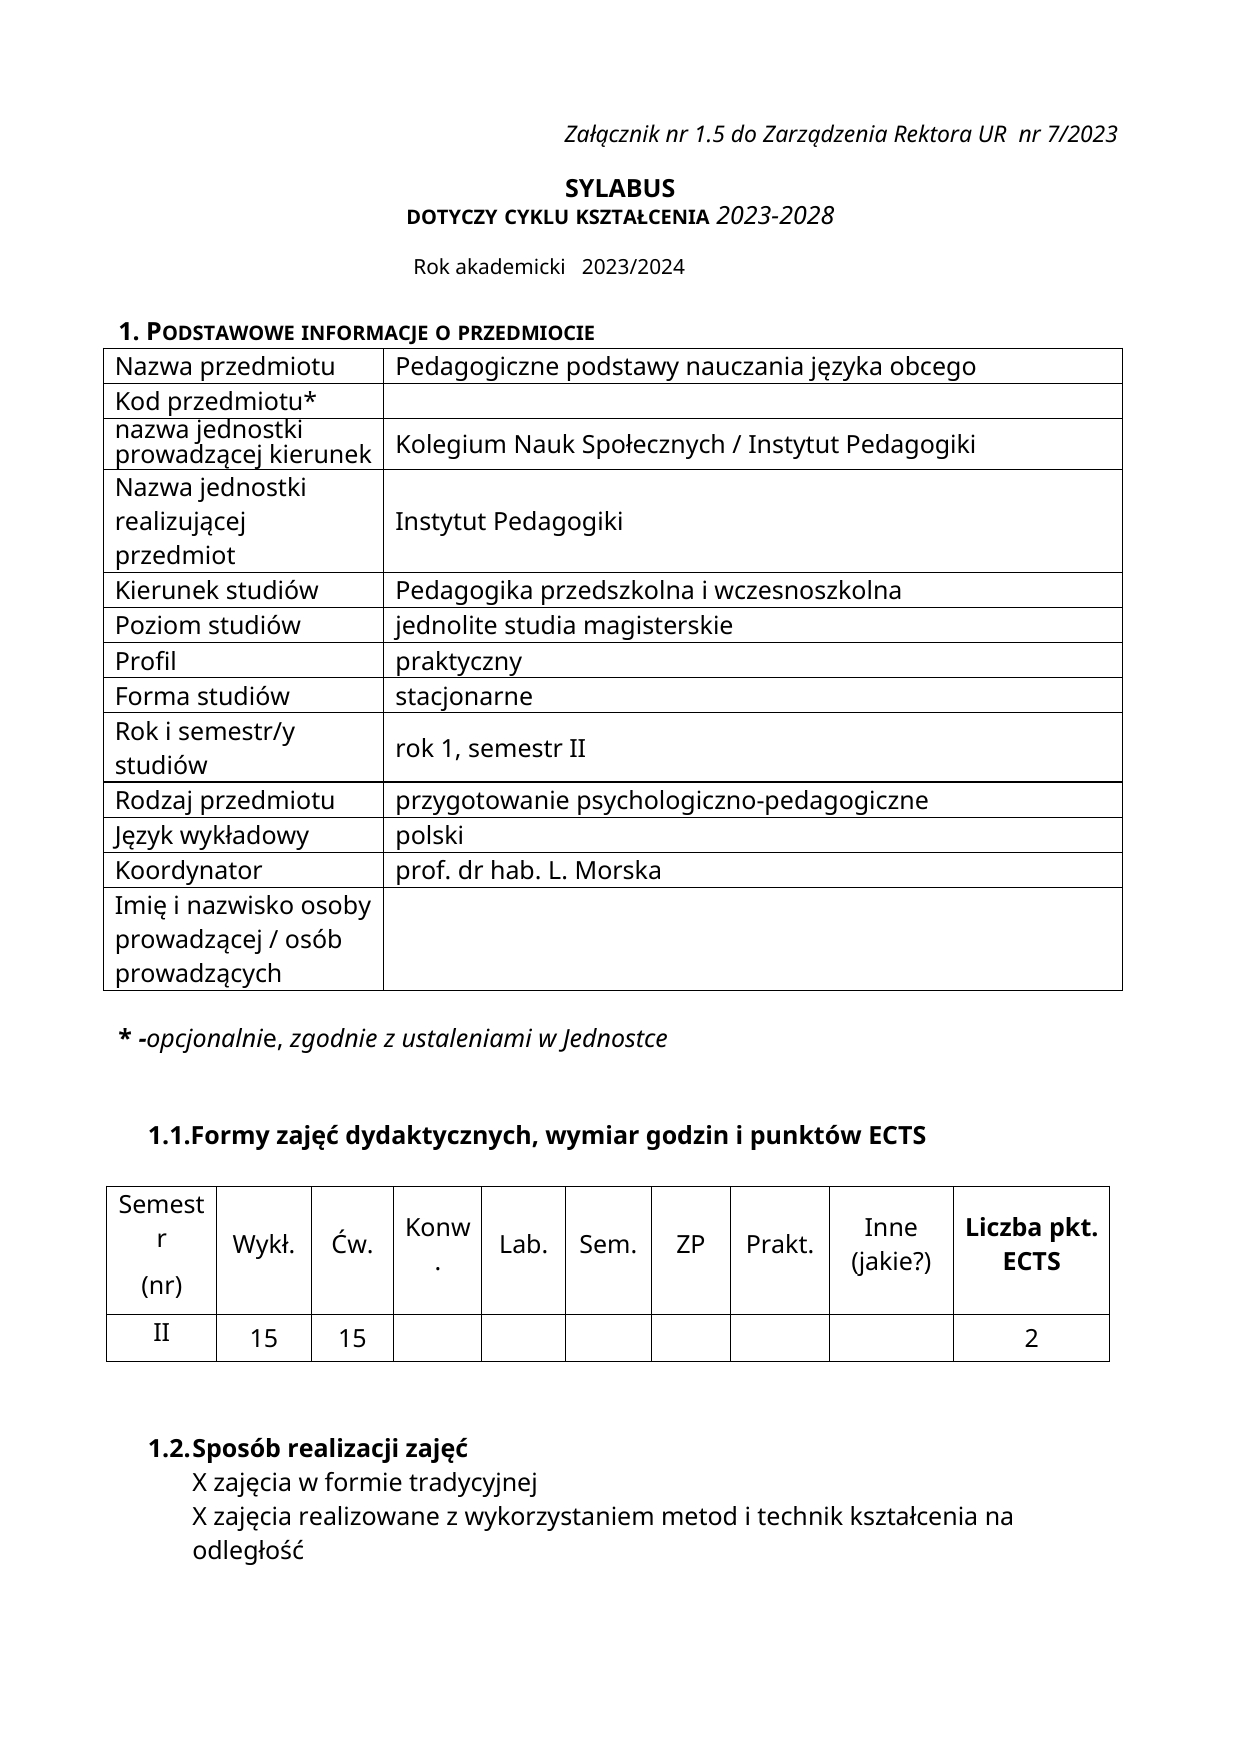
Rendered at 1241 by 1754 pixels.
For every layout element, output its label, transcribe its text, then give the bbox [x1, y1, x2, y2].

text 1.1.Formy zajęć dydaktycznych, wymiar godzin i punktów ECTS [148, 1117, 1122, 1152]
table_cell Profil [104, 643, 383, 677]
table_cell II [107, 1315, 216, 1361]
table_header Wykł. [217, 1187, 311, 1314]
table_cell [384, 888, 1122, 990]
text X zajęcia w formie tradycyjnej [192, 1464, 1122, 1498]
table_header Konw. [394, 1187, 481, 1314]
table_header ZP [652, 1187, 730, 1314]
table_cell Kierunek studiów [104, 573, 383, 607]
table_cell [384, 384, 1122, 418]
table_cell [731, 1315, 829, 1361]
table_cell praktyczny [384, 643, 1122, 677]
table_header Semestr (nr) [107, 1187, 216, 1314]
table_cell 15 [312, 1315, 393, 1361]
table_header Ćw. [312, 1187, 393, 1314]
text * -opcjonalnie, zgodnie z ustaleniami w Jednostce [118, 1020, 1122, 1054]
table_header Inne (jakie?) [830, 1187, 953, 1314]
table_cell Rodzaj przedmiotu [104, 783, 383, 817]
text SYLABUS [118, 170, 1122, 204]
table_cell Nazwa jednostki realizującej przedmiot [104, 470, 383, 572]
table_header Lab. [482, 1187, 565, 1314]
text dotyczy cyklu kształcenia 2023-2028 [118, 204, 1122, 229]
table_header Nazwa przedmiotu [104, 349, 383, 382]
table_cell Forma studiów [104, 678, 383, 712]
table_cell 15 [217, 1315, 311, 1361]
table_cell 2 [954, 1315, 1109, 1361]
table_cell nazwa jednostki prowadzącej kierunek [104, 419, 383, 469]
table_cell [566, 1315, 651, 1361]
text 1. Podstawowe informacje o przedmiocie [118, 313, 1122, 347]
text Rok akademicki 2023/2024 [118, 254, 1122, 279]
table_cell [652, 1315, 730, 1361]
table_cell Instytut Pedagogiki [384, 470, 1122, 572]
table_cell prof. dr hab. L. Morska [384, 853, 1122, 887]
table_cell Pedagogika przedszkolna i wczesnoszkolna [384, 573, 1122, 607]
table_header Sem. [566, 1187, 651, 1314]
table_cell Koordynator [104, 853, 383, 887]
table_header Liczba pkt. ECTS [954, 1187, 1109, 1314]
table_cell przygotowanie psychologiczno-pedagogiczne [384, 783, 1122, 817]
table_cell polski [384, 818, 1122, 852]
text 1.2. Sposób realizacji zajęć [148, 1430, 1122, 1464]
table_cell Rok i semestr/y studiów [104, 713, 383, 781]
table_cell jednolite studia magisterskie [384, 608, 1122, 642]
table_cell stacjonarne [384, 678, 1122, 712]
table_cell rok 1, semestr II [384, 713, 1122, 781]
text X zajęcia realizowane z wykorzystaniem metod i technik kształcenia na odległość [192, 1498, 1122, 1566]
table_cell Kod przedmiotu* [104, 384, 383, 418]
table_cell [482, 1315, 565, 1361]
table_cell Kolegium Nauk Społecznych / Instytut Pedagogiki [384, 419, 1122, 469]
table_cell Język wykładowy [104, 818, 383, 852]
table_cell Poziom studiów [104, 608, 383, 642]
table_cell [394, 1315, 481, 1361]
table_cell Imię i nazwisko osoby prowadzącej / osób prowadzących [104, 888, 383, 990]
table_header Pedagogiczne podstawy nauczania języka obcego [384, 349, 1122, 382]
table_header Prakt. [731, 1187, 829, 1314]
table_cell [830, 1315, 953, 1361]
text Załącznik nr 1.5 do Zarządzenia Rektora UR nr 7/2023 [118, 118, 1122, 149]
